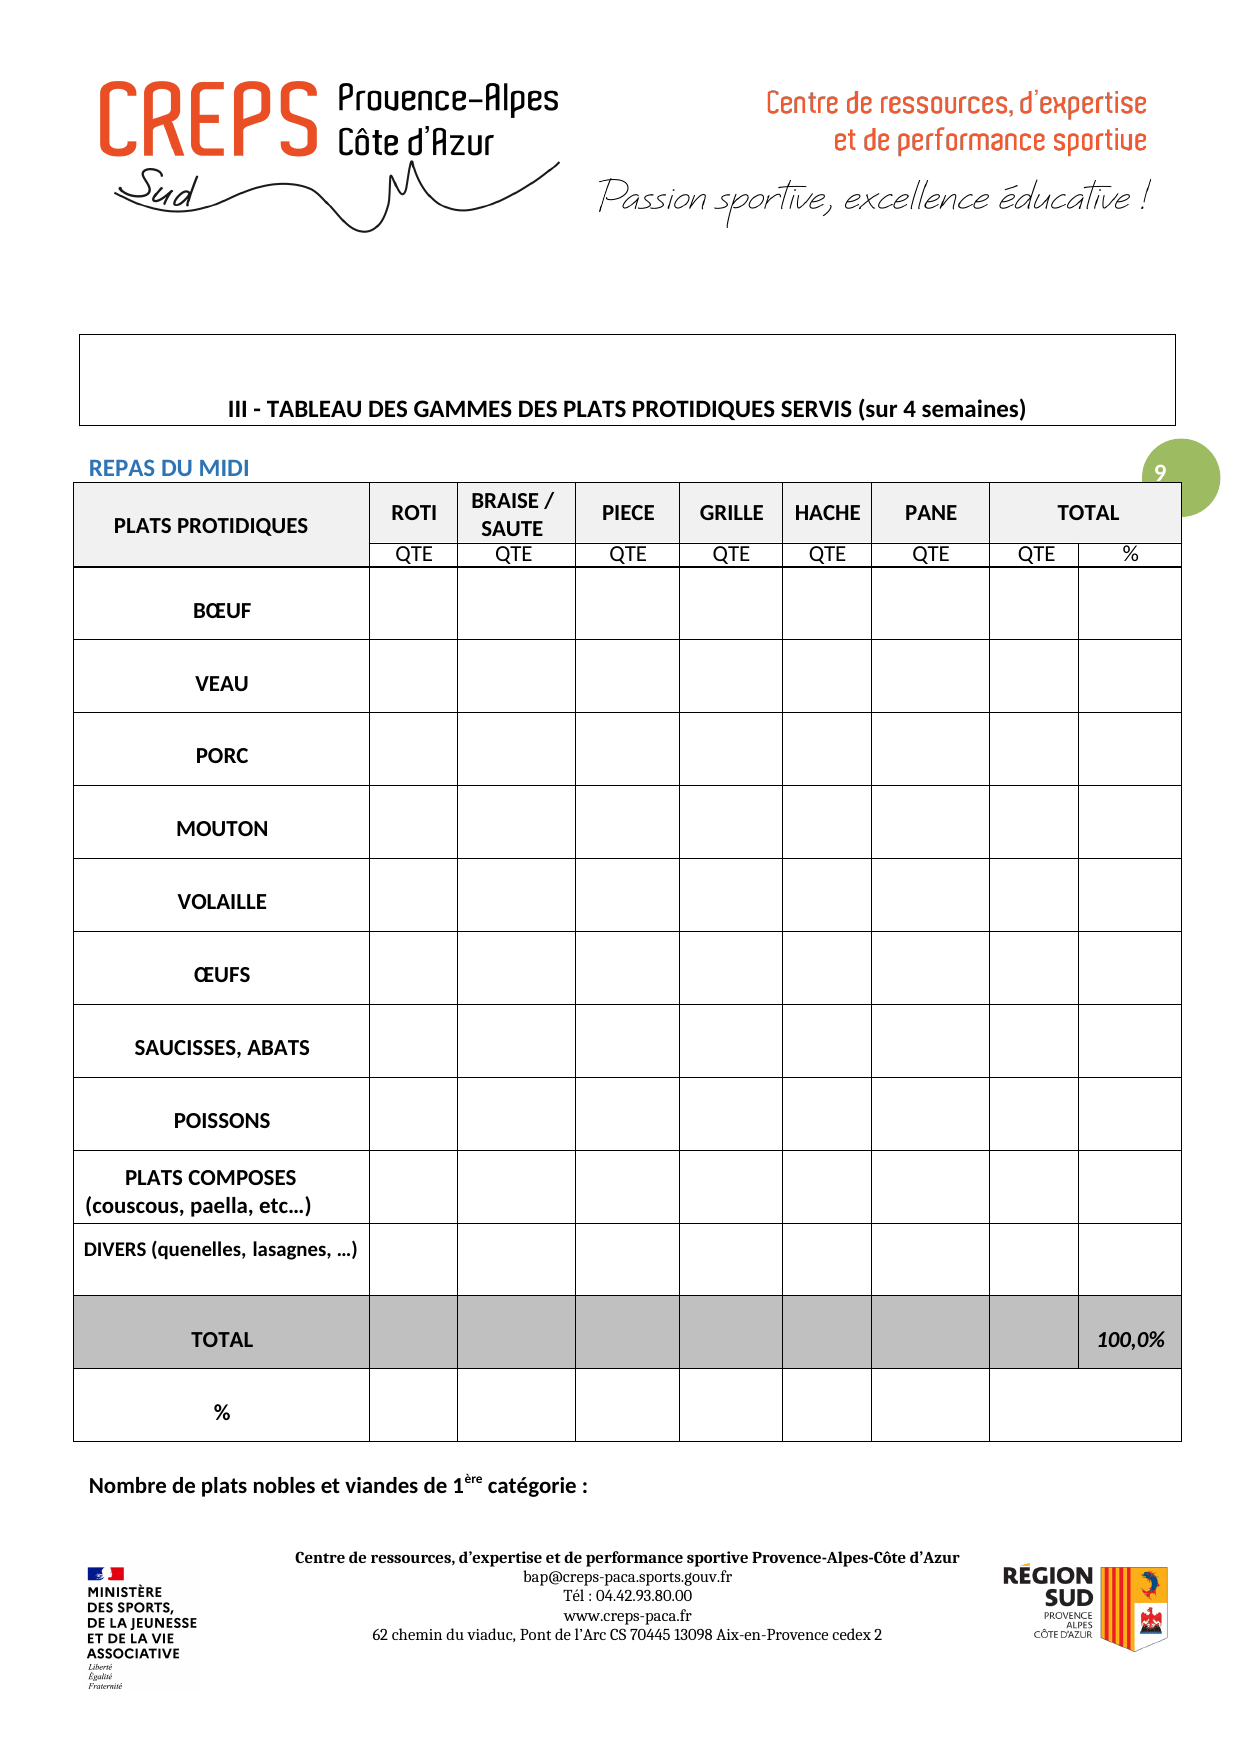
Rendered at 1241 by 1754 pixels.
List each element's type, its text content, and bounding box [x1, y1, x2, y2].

table_cell MOUTON [74, 786, 369, 858]
table_cell [576, 1078, 679, 1149]
table_cell [680, 1151, 782, 1222]
picture [82, 1562, 202, 1691]
table_cell SAUCISSES, ABATS [74, 1005, 369, 1077]
table_cell [370, 1224, 457, 1295]
table_cell [680, 1224, 782, 1295]
table_cell [370, 859, 457, 931]
table_cell [783, 786, 871, 858]
table_cell [576, 1151, 679, 1222]
table_cell [783, 568, 871, 639]
table_cell 100,0% [1079, 1296, 1181, 1368]
table_cell [576, 640, 679, 712]
table_cell [576, 1296, 679, 1368]
table_cell ŒUFS [74, 932, 369, 1004]
table_cell [370, 713, 457, 785]
table_cell [458, 932, 575, 1004]
table_cell [990, 859, 1078, 931]
table_cell POISSONS [74, 1078, 369, 1149]
table_cell [576, 932, 679, 1004]
table_cell [872, 1224, 989, 1295]
table_cell [680, 786, 782, 858]
table_cell [990, 1296, 1078, 1368]
table_cell [680, 568, 782, 639]
table_cell [990, 1078, 1078, 1149]
table_header PLATS PROTIDIQUES [74, 483, 369, 566]
table_cell QTE [783, 544, 871, 566]
table_cell [576, 786, 679, 858]
table_cell [1079, 1078, 1181, 1149]
table_cell [458, 1224, 575, 1295]
table_cell VEAU [74, 640, 369, 712]
table_cell BŒUF [74, 568, 369, 639]
table_cell [370, 568, 457, 639]
table_cell [1079, 1151, 1181, 1222]
table_cell [783, 1296, 871, 1368]
table_cell [370, 1151, 457, 1222]
table_cell [458, 1151, 575, 1222]
table_header BRAISE / SAUTE [458, 483, 575, 542]
table_cell DIVERS (quenelles, lasagnes, …) [74, 1224, 369, 1295]
table_cell [1079, 932, 1181, 1004]
picture [991, 1554, 1180, 1657]
table_cell [1079, 568, 1181, 639]
table_cell [1079, 713, 1181, 785]
table_cell [576, 1369, 679, 1441]
table_cell [680, 859, 782, 931]
table_cell QTE [872, 544, 989, 566]
table_cell [1079, 640, 1181, 712]
table_cell [783, 1005, 871, 1077]
table_cell [370, 1005, 457, 1077]
table_cell [990, 786, 1078, 858]
table_cell [990, 568, 1078, 639]
table_header HACHE [783, 483, 871, 542]
table_cell [783, 1369, 871, 1441]
table_cell [458, 1078, 575, 1149]
table_cell PLATS COMPOSES (couscous, paella, etc…) [74, 1151, 369, 1222]
table_cell [576, 1224, 679, 1295]
picture [70, 54, 1165, 243]
table_cell [680, 1078, 782, 1149]
table_cell [783, 1078, 871, 1149]
table_cell [370, 1078, 457, 1149]
table_cell [872, 1369, 989, 1441]
table_cell [872, 568, 989, 639]
table_header ROTI [370, 483, 457, 542]
table_header TOTAL [990, 483, 1181, 542]
table_cell [783, 1224, 871, 1295]
table_cell [1079, 1005, 1181, 1077]
table_cell [458, 786, 575, 858]
text REPAS DU MIDI [89, 452, 693, 482]
table_cell [680, 1005, 782, 1077]
table_cell QTE [990, 544, 1078, 566]
table_cell [783, 932, 871, 1004]
table_cell [872, 640, 989, 712]
table_cell [370, 640, 457, 712]
table_cell [990, 640, 1078, 712]
table_cell PORC [74, 713, 369, 785]
table_cell [370, 1369, 457, 1441]
table_cell [1079, 1224, 1181, 1295]
table_cell [872, 1078, 989, 1149]
table_cell [872, 713, 989, 785]
table_cell [576, 713, 679, 785]
table_cell % [74, 1369, 369, 1441]
table_cell QTE [680, 544, 782, 566]
table_cell [576, 859, 679, 931]
table_cell [783, 640, 871, 712]
table_cell [783, 713, 871, 785]
table_cell [458, 640, 575, 712]
table_cell [458, 859, 575, 931]
table_cell [680, 1296, 782, 1368]
table_cell [458, 568, 575, 639]
table_cell [680, 932, 782, 1004]
table_cell [458, 1296, 575, 1368]
table_cell [370, 786, 457, 858]
table_cell [872, 1296, 989, 1368]
table_cell [990, 1005, 1078, 1077]
table_header PIECE [576, 483, 679, 542]
table_cell [872, 932, 989, 1004]
table_cell TOTAL [74, 1296, 369, 1368]
table_cell [370, 932, 457, 1004]
table_cell [1079, 859, 1181, 931]
table_cell [783, 1151, 871, 1222]
table_cell [872, 1151, 989, 1222]
table_cell [1079, 786, 1181, 858]
table_cell [990, 1151, 1078, 1222]
table_cell [990, 713, 1078, 785]
table_cell [680, 713, 782, 785]
table_cell [872, 859, 989, 931]
table_cell QTE [576, 544, 679, 566]
table_cell [370, 1296, 457, 1368]
table_cell % [1079, 544, 1181, 566]
table_cell [458, 713, 575, 785]
table_cell [990, 932, 1078, 1004]
table_cell [680, 640, 782, 712]
text III - TABLEAU DES GAMMES DES PLATS PROTIDIQUES SERVIS (sur 4 semaines) [80, 390, 1175, 425]
table_cell [576, 568, 679, 639]
table_header PANE [872, 483, 989, 542]
table_cell [990, 1224, 1078, 1295]
table_cell [990, 1369, 1181, 1441]
table_header GRILLE [680, 483, 782, 542]
table_cell [458, 1005, 575, 1077]
table_cell [680, 1369, 782, 1441]
table_cell [872, 1005, 989, 1077]
table_cell [458, 1369, 575, 1441]
text Nombre de plats nobles et viandes de 1ère catégorie : [89, 1471, 644, 1499]
table_cell [576, 1005, 679, 1077]
table_cell VOLAILLE [74, 859, 369, 931]
table_cell QTE [458, 544, 575, 566]
table_cell [783, 859, 871, 931]
table_cell QTE [370, 544, 457, 566]
table_cell [872, 786, 989, 858]
